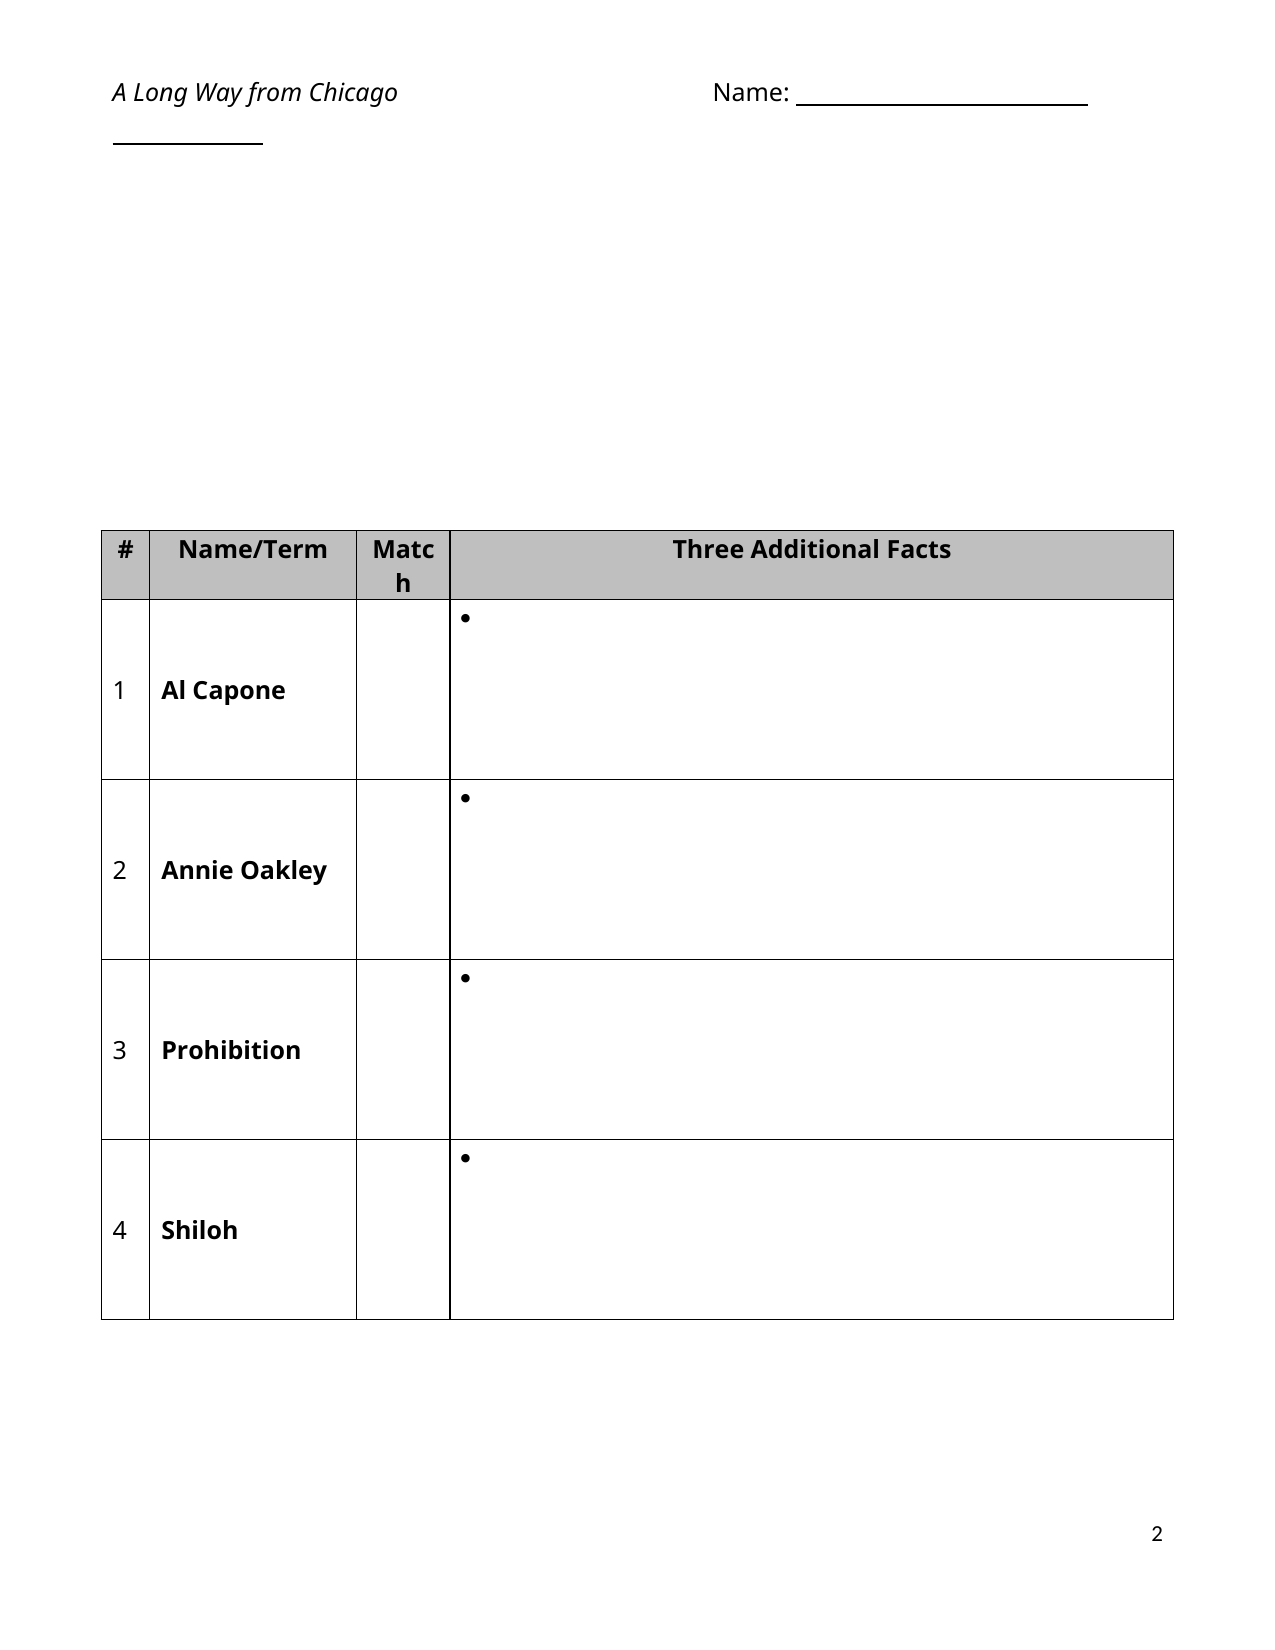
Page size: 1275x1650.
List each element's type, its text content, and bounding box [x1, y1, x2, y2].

table_cell [451, 960, 1173, 1139]
table_cell 4 [102, 1140, 149, 1319]
table_header # [102, 531, 149, 599]
table_cell [357, 1140, 449, 1319]
table_cell Prohibition [150, 960, 356, 1139]
table_cell [357, 600, 449, 779]
table_header Match [357, 531, 449, 599]
table_cell Shiloh [150, 1140, 356, 1319]
table_header Three Additional Facts [451, 531, 1173, 599]
table_cell Al Capone [150, 600, 356, 779]
table_cell 1 [102, 600, 149, 779]
table_cell 2 [102, 780, 149, 959]
table_cell [357, 960, 449, 1139]
table_cell Annie Oakley [150, 780, 356, 959]
table_cell [451, 780, 1173, 959]
table_cell [451, 600, 1173, 779]
table_cell [451, 1140, 1173, 1319]
table_cell 3 [102, 960, 149, 1139]
table_header Name/Term [150, 531, 356, 599]
table_cell [357, 780, 449, 959]
